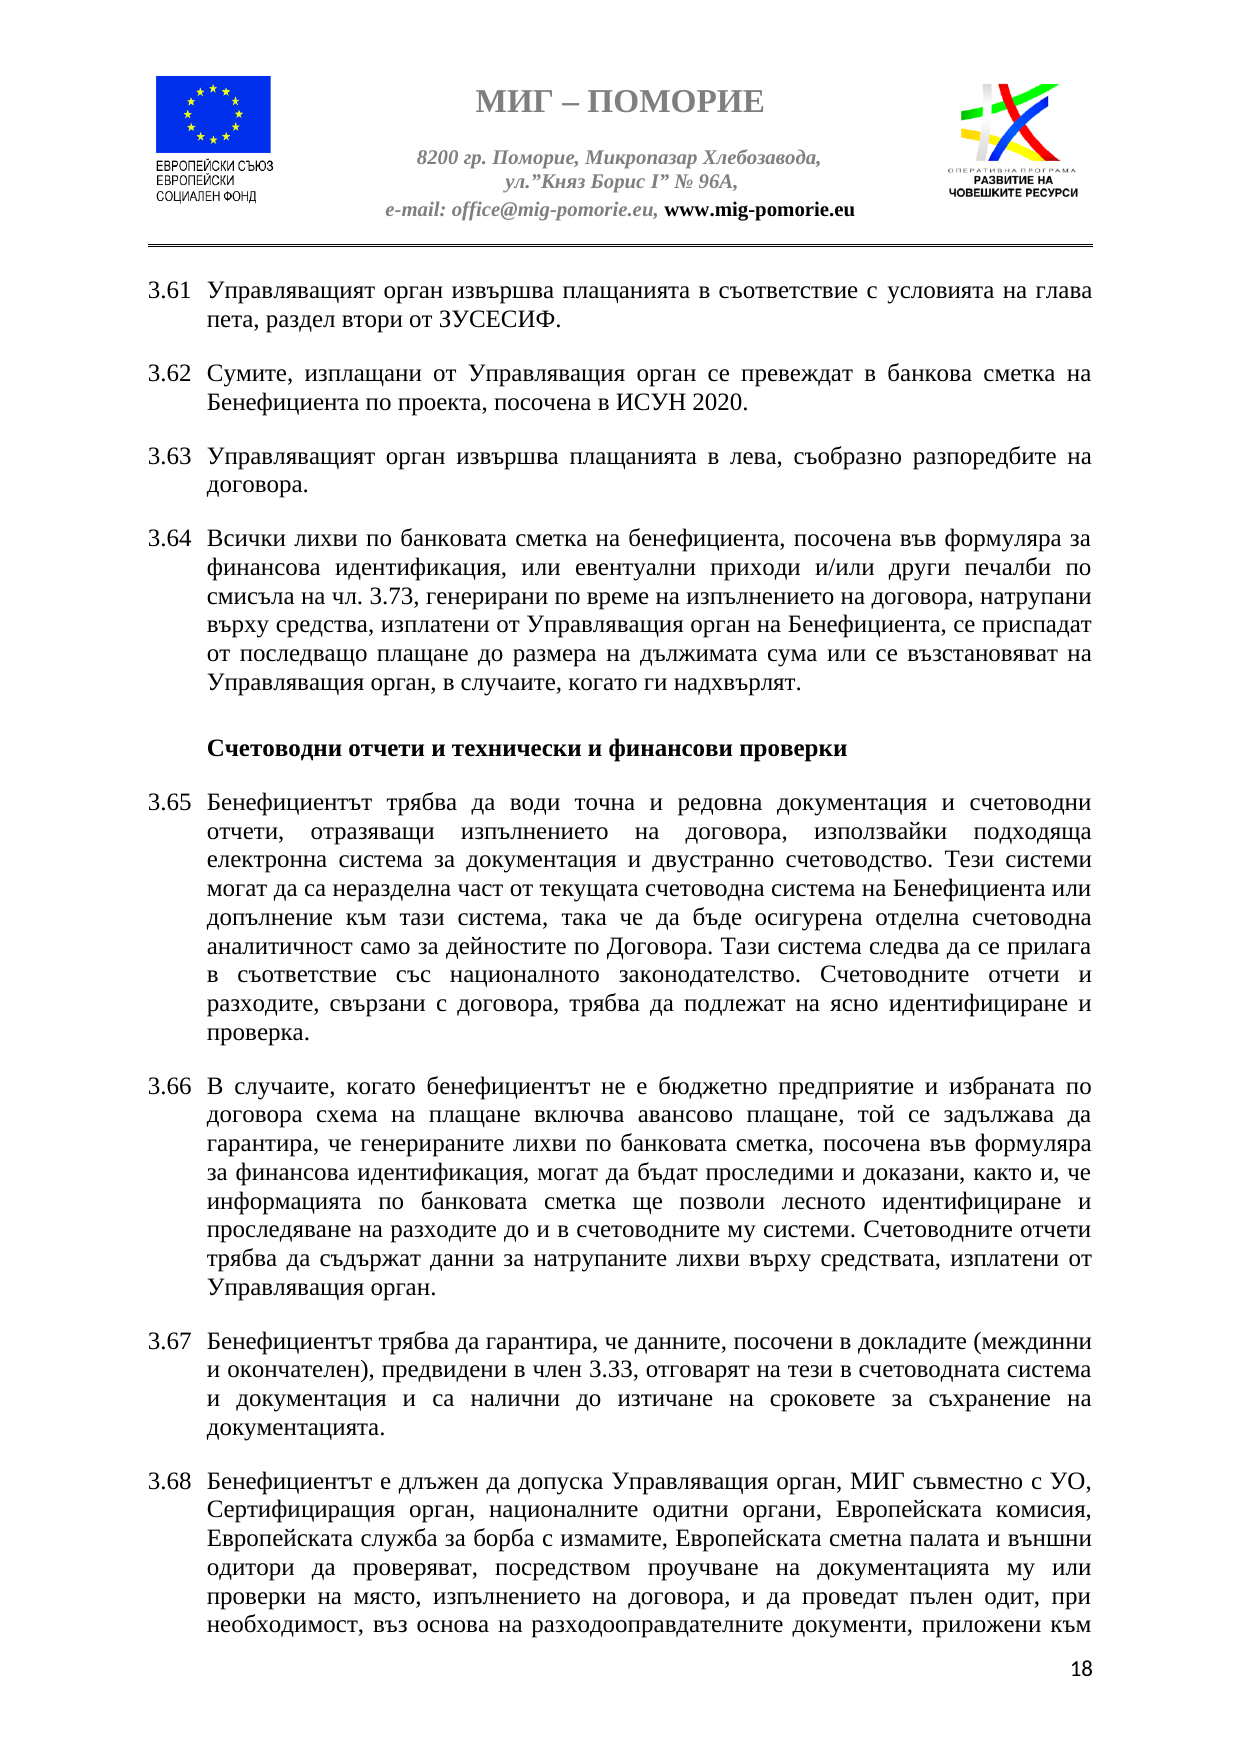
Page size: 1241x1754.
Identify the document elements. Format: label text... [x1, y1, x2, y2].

text 3.63 Управляващият орган извършва плащанията в лева, съобразно разпоредбите на договора. [148, 441, 1093, 498]
text 3.65 Бенефициентът трябва да води точна и редовна документация и счетоводни отчети, отразяващи изпълнението на договора, използвайки подходяща електронна система за документация и двустранно счетоводство. Тези системи могат да са неразделна част от текущата счетоводна система на Бенефициента или допълнение към тази система, така че да бъде осигурена отделна счетоводна аналитичност само за дейностите по Договора. Тази система следва да се прилага в съответствие със националното законодателство. Счетоводните отчети и разходите, свързани с договора, трябва да подлежат на ясно идентифициране и проверка. [148, 787, 1093, 1046]
picture [926, 67, 1093, 210]
picture [147, 48, 312, 220]
text 3.64 Всички лихви по банковата сметка на бенефициента, посочена във формуляра за финансова идентификация, или евентуални приходи и/или други печалби по смисъла на чл. 3.73, генерирани по време на изпълнението на договора, натрупани върху средства, изплатени от Управляващия орган на Бенефициента, се приспадат от последващо плащане до размера на дължимата сума или се възстановяват на Управляващия орган, в случаите, когато ги надхвърлят. [148, 523, 1093, 696]
text 3.61 Управляващият орган извършва плащанията в съответствие с условията на глава пета, раздел втори от ЗУСЕСИФ. [148, 275, 1093, 333]
text 3.67 Бенефициентът трябва да гарантира, че данните, посочени в докладите (междинни и окончателен), предвидени в член 3.33, отговарят на тези в счетоводната система и документация и са налични до изтичане на сроковете за съхранение на документацията. [148, 1326, 1093, 1441]
text 3.66 В случаите, когато бенефициентът не е бюджетно предприятие и избраната по договора схема на плащане включва авансово плащане, той се задължава да гарантира, че генерираните лихви по банковата сметка, посочена във формуляра за финансова идентификация, могат да бъдат проследими и доказани, както и, че информацията по банковата сметка ще позволи лесното идентифициране и проследяване на разходите до и в счетоводните му системи. Счетоводните отчети трябва да съдържат данни за натрупаните лихви върху средствата, изплатени от Управляващия орган. [148, 1071, 1093, 1301]
text 3.62 Сумите, изплащани от Управляващия орган се превеждат в банкова сметка на Бенефициента по проекта, посочена в ИСУН 2020. [148, 358, 1093, 416]
text Счетоводни отчети и технически и финансови проверки [207, 733, 1093, 762]
